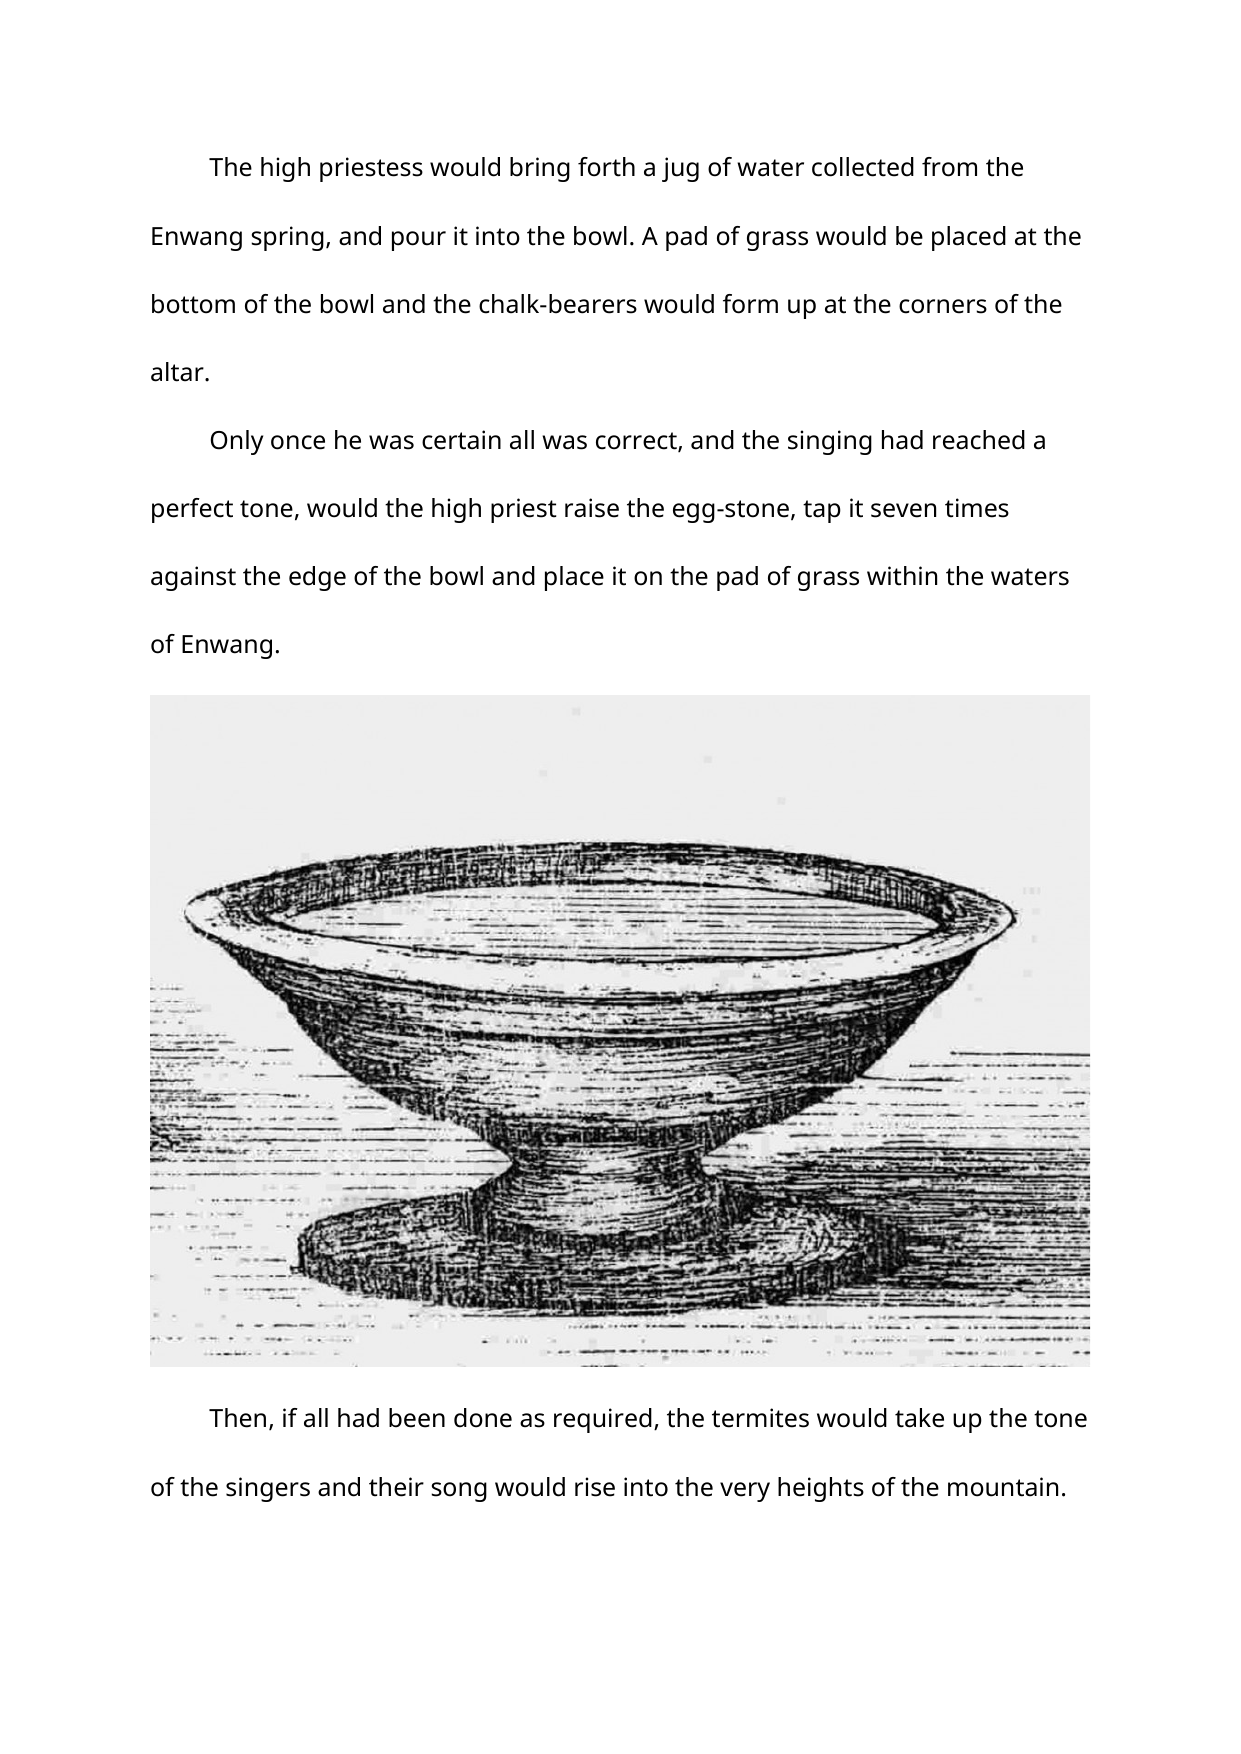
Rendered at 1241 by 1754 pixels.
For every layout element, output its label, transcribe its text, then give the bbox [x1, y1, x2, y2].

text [150, 1401, 1090, 1503]
picture [150, 695, 1091, 1367]
text The high priestess would bring forth a jug of water collected from the Enwang spring, and pour it into the bowl. A pad of grass would be placed at the bottom of the bowl and the chalk-bearers would form up at the corners of the altar. [150, 150, 1090, 388]
text Only once he was certain all was correct, and the singing had reached a perfect tone, would the high priest raise the egg-stone, tap it seven times against the edge of the bowl and place it on the pad of grass within the waters of Enwang. [150, 422, 1090, 661]
